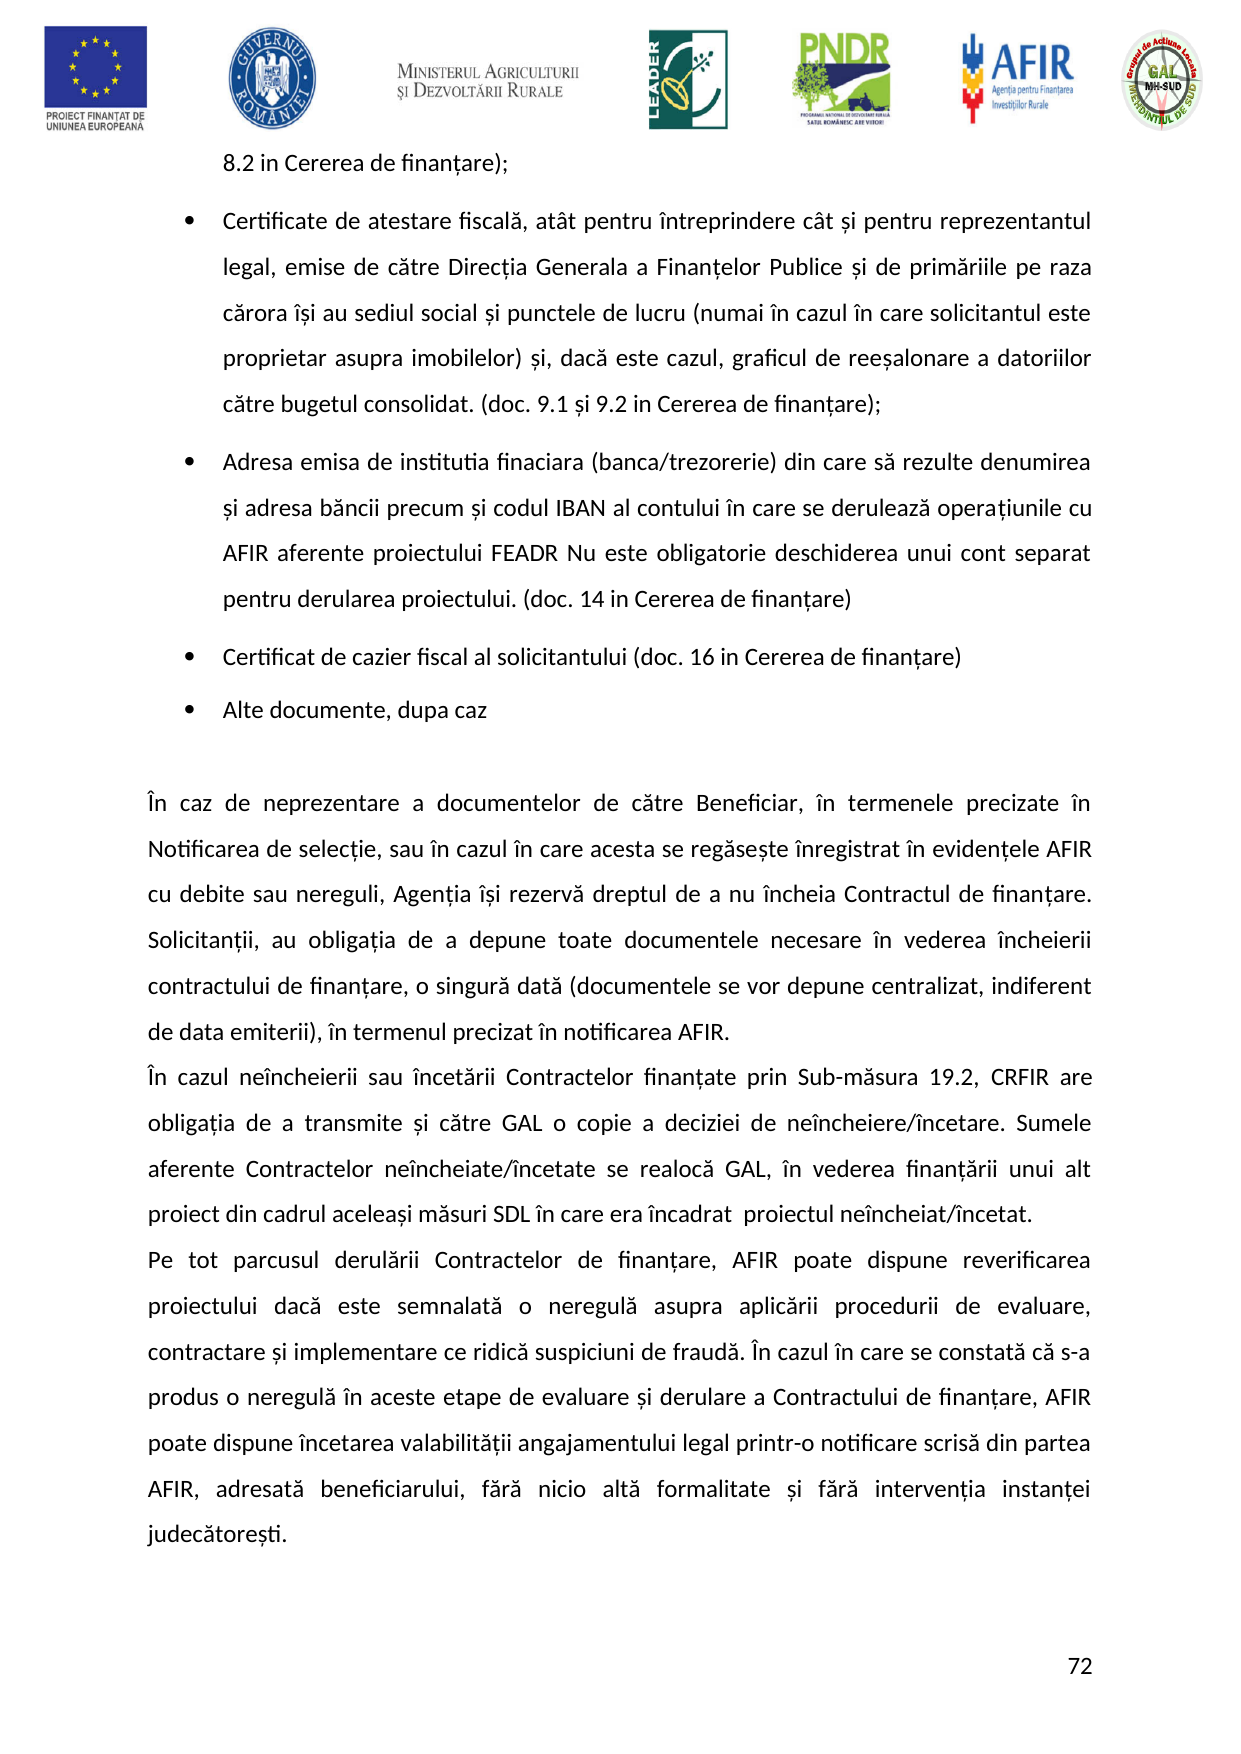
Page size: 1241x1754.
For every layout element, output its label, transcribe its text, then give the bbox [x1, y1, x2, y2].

list Adresa emisa de institutia finaciara (banca/trezorerie) din care să rezulte denumirea și adresa băncii precum și codul IBAN al contului în care se derulează operaţiunile cu AFIR aferente proiectului FEADR Nu este obligatorie deschiderea unui cont separat pentru derularea proiectului. (doc. 14 in Cererea de finanțare) [185, 446, 1093, 614]
picture [15, 18, 1224, 131]
text În cazul neîncheierii sau încetării Contractelor finanțate prin Sub-măsura 19.2, CRFIR are obligația de a transmite și către GAL o copie a deciziei de neîncheiere/încetare. Sumele aferente Contractelor neîncheiate/încetate se realocă GAL, în vederea finanțării unui alt proiect din cadrul aceleași măsuri SDL în care era încadrat proiectul neîncheiat/încetat. [148, 1061, 1093, 1229]
text În caz de neprezentare a documentelor de către Beneficiar, în termenele precizate în Notificarea de selecţie, sau în cazul în care acesta se regăseşte înregistrat în evidenţele AFIR cu debite sau nereguli, Agenţia îşi rezervă dreptul de a nu încheia Contractul de finanţare. Solicitanţii, au obligaţia de a depune toate documentele necesare în vederea încheierii contractului de finanţare, o singură dată (documentele se vor depune centralizat, indiferent de data emiterii), în termenul precizat în notificarea AFIR. [148, 787, 1093, 1046]
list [185, 148, 1093, 178]
text Pe tot parcusul derulării Contractelor de finanțare, AFIR poate dispune reverificarea proiectului dacă este semnalată o neregulă asupra aplicării procedurii de evaluare, contractare și implementare ce ridică suspiciuni de fraudă. În cazul în care se constată că s-a produs o neregulă în aceste etape de evaluare și derulare a Contractului de finanțare, AFIR poate dispune încetarea valabilității angajamentului legal printr-o notificare scrisă din partea AFIR, adresată beneficiarului, fără nicio altă formalitate și fără intervenția instanței judecătorești. [148, 1244, 1093, 1549]
list Certificate de atestare fiscală, atât pentru întreprindere cât și pentru reprezentantul legal, emise de către Direcţia Generala a Finanţelor Publice şi de primăriile pe raza cărora îşi au sediul social şi punctele de lucru (numai în cazul în care solicitantul este proprietar asupra imobilelor) şi, dacă este cazul, graficul de reeşalonare a datoriilor către bugetul consolidat. (doc. 9.1 şi 9.2 in Cererea de finanțare); [185, 205, 1093, 419]
list Alte documente, dupa caz [185, 694, 1093, 724]
list Certificat de cazier fiscal al solicitantului (doc. 16 in Cererea de finanțare) [185, 641, 1093, 671]
